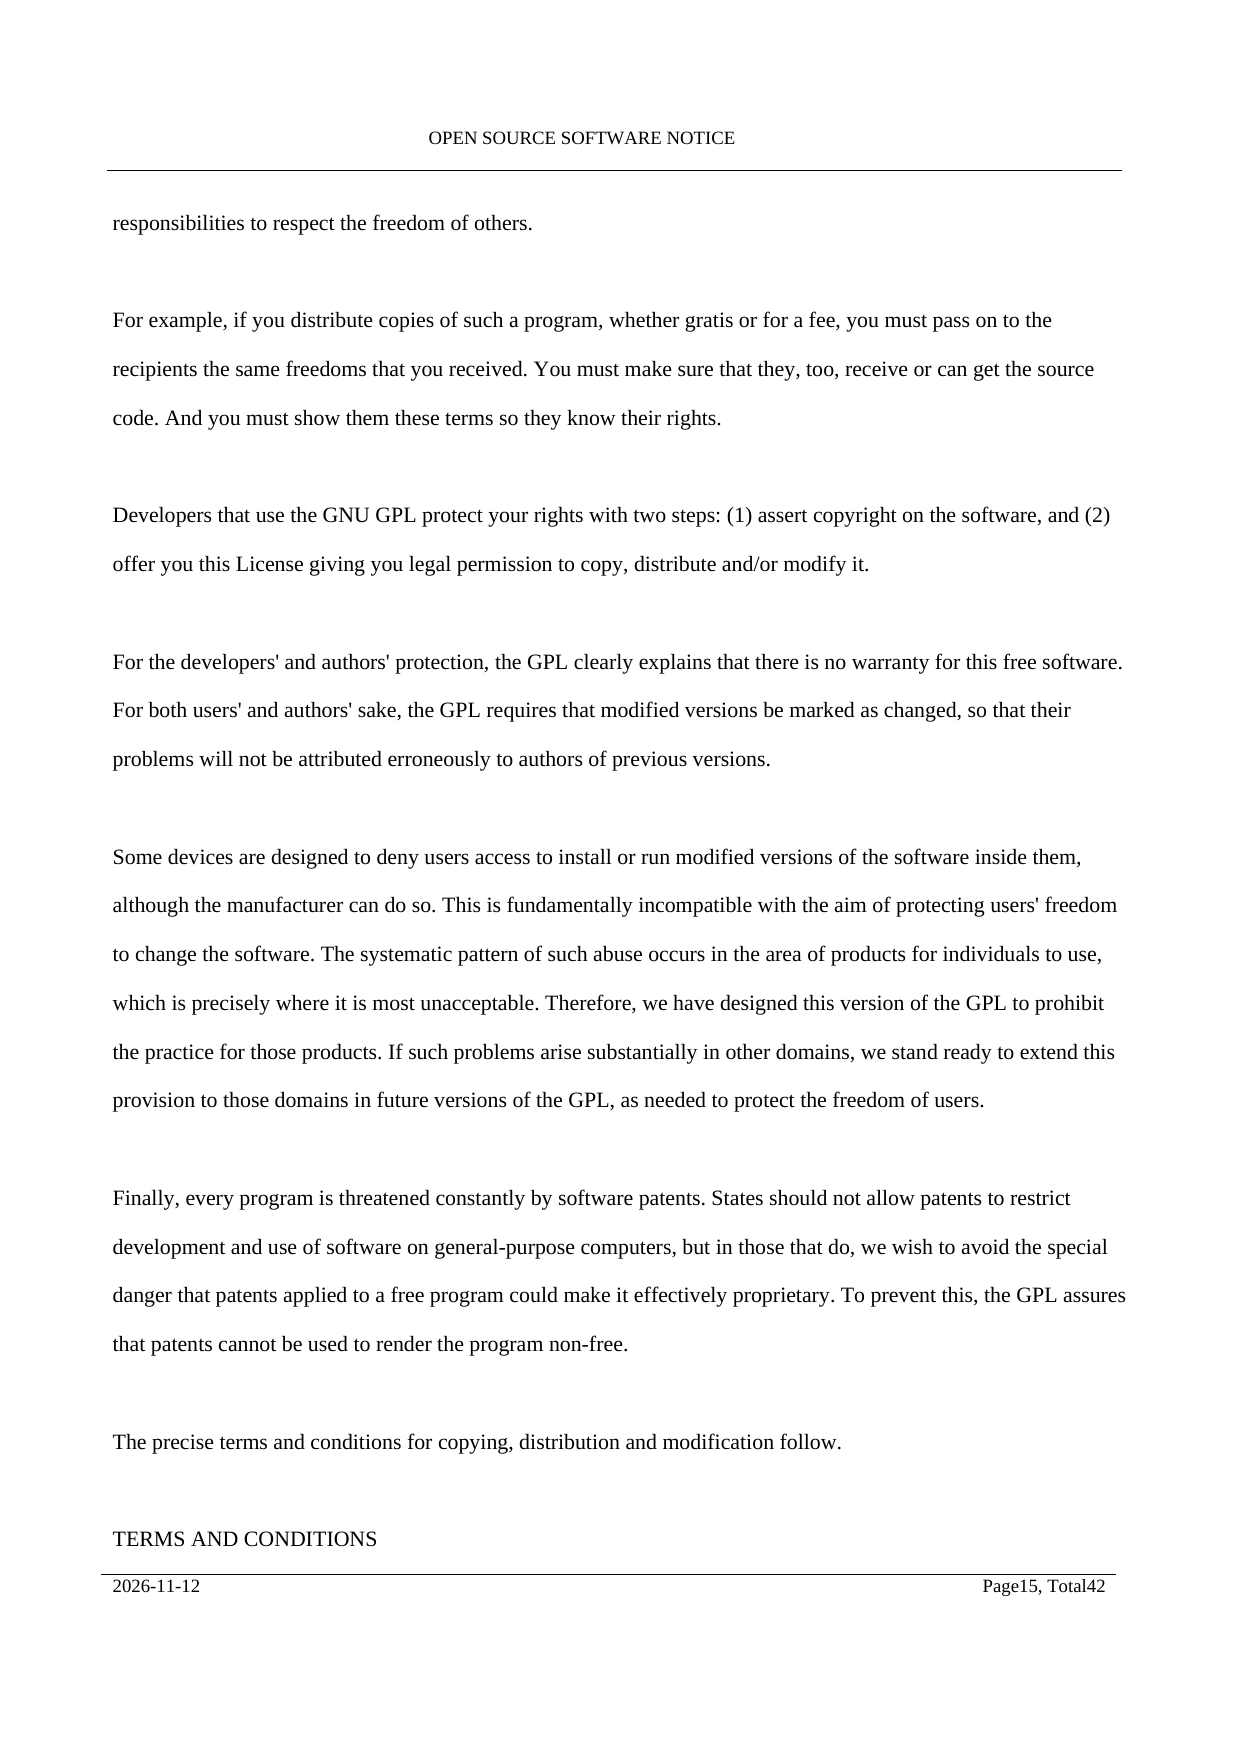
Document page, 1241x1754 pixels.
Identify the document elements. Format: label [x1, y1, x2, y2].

text [112, 206, 1128, 1555]
